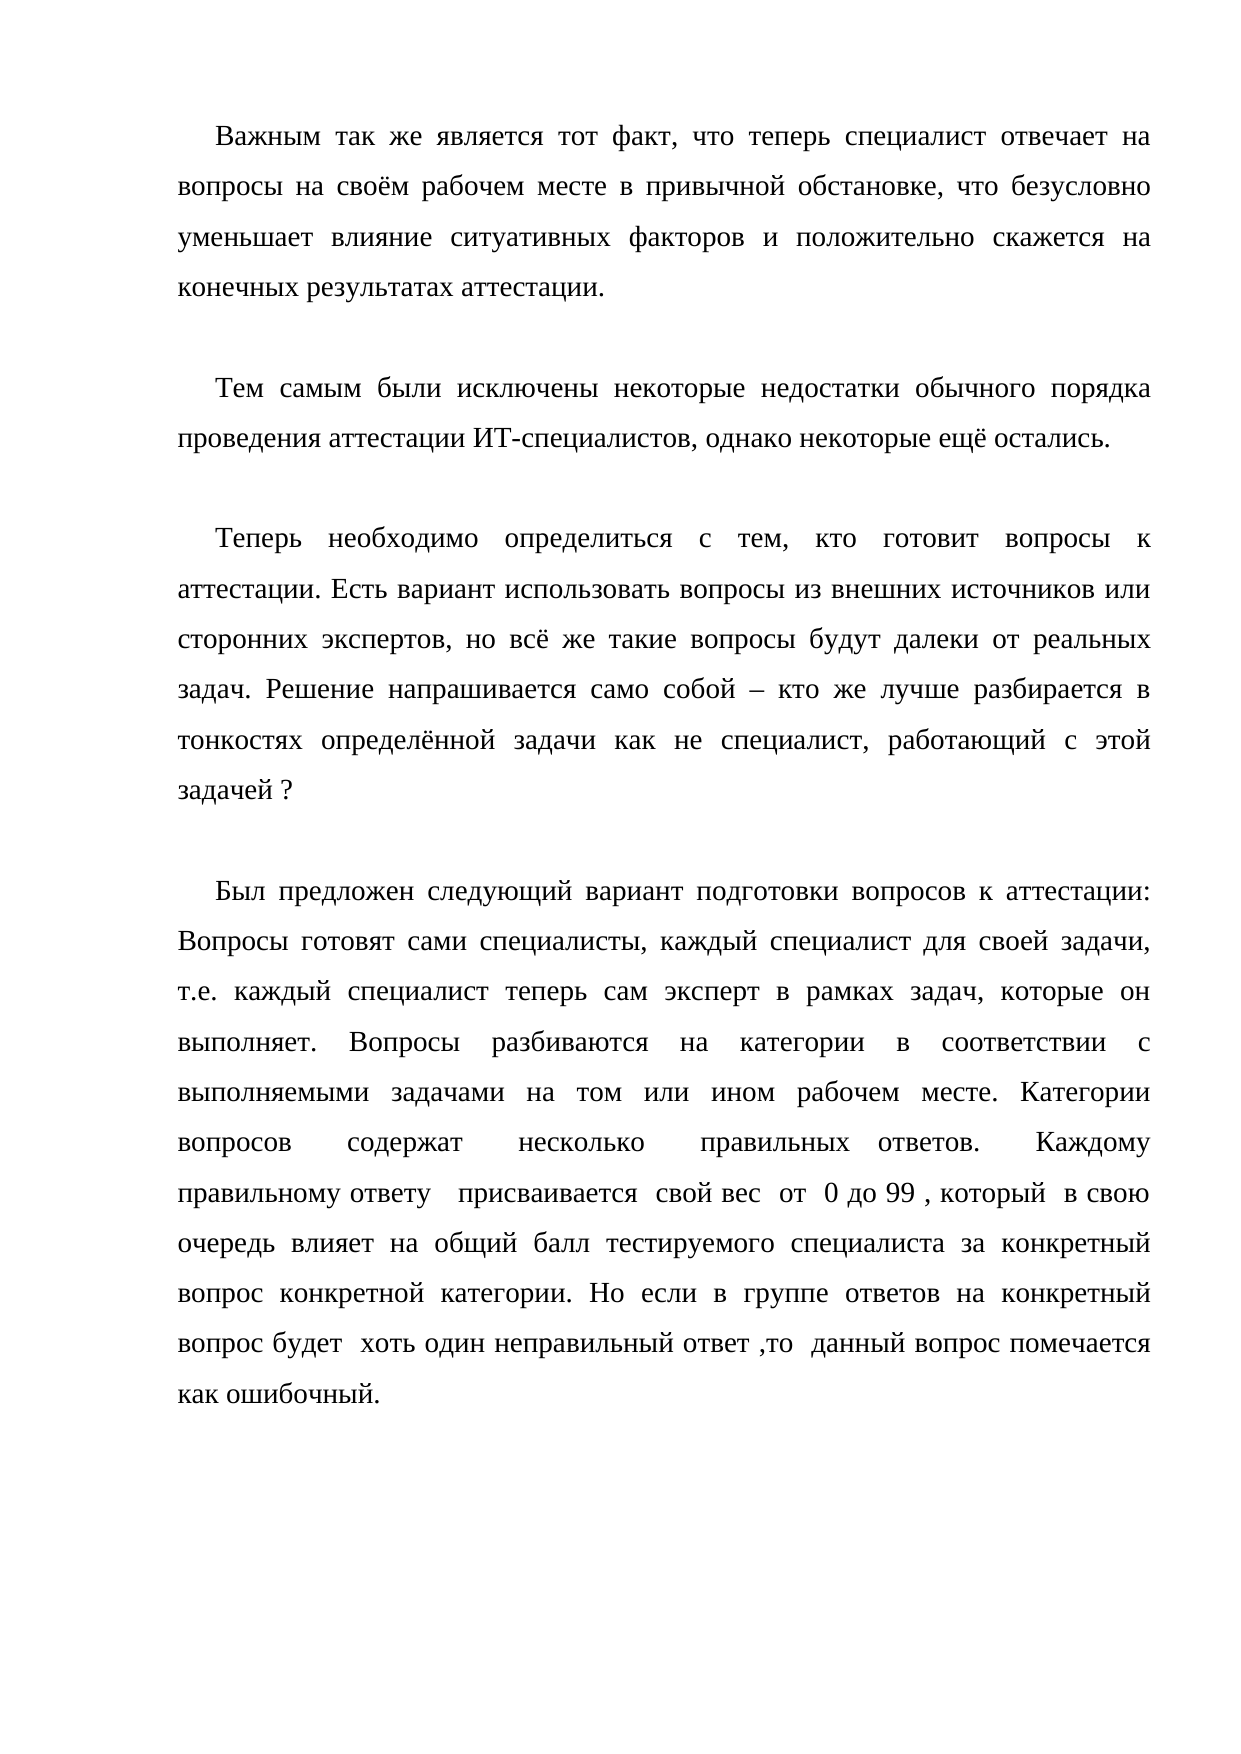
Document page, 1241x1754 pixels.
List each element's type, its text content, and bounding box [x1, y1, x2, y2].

text Был предложен следующий вариант подготовки вопросов к аттестации: Вопросы готовят сами специалисты, каждый специалист для своей задачи, т.е. каждый специалист теперь сам эксперт в рамках задач, которые он выполняет. Вопросы разбиваются на категории в соответствии с выполняемыми задачами на том или ином рабочем месте. Категории вопросов содержат несколько правильных ответов. Каждому правильному ответу присваивается свой вес от 0 до 99 , который в свою очередь влияет на общий балл тестируемого специалиста за конкретный вопрос конкретной категории. Но если в группе ответов на конкретный вопрос будет хоть один неправильный ответ ,то данный вопрос помечается как ошибочный. [177, 873, 1152, 1409]
text Тем самым были исключены некоторые недостатки обычного порядка проведения аттестации ИТ-специалистов, однако некоторые ещё остались. [177, 370, 1152, 453]
text Теперь необходимо определиться с тем, кто готовит вопросы к аттестации. Есть вариант использовать вопросы из внешних источников или сторонних экспертов, но всё же такие вопросы будут далеки от реальных задач. Решение напрашивается само собой – кто же лучше разбирается в тонкостях определённой задачи как не специалист, работающий с этой задачей ? [177, 521, 1152, 806]
text Важным так же является тот факт, что теперь специалист отвечает на вопросы на своём рабочем месте в привычной обстановке, что безусловно уменьшает влияние ситуативных факторов и положительно скажется на конечных результатах аттестации. [177, 118, 1152, 303]
